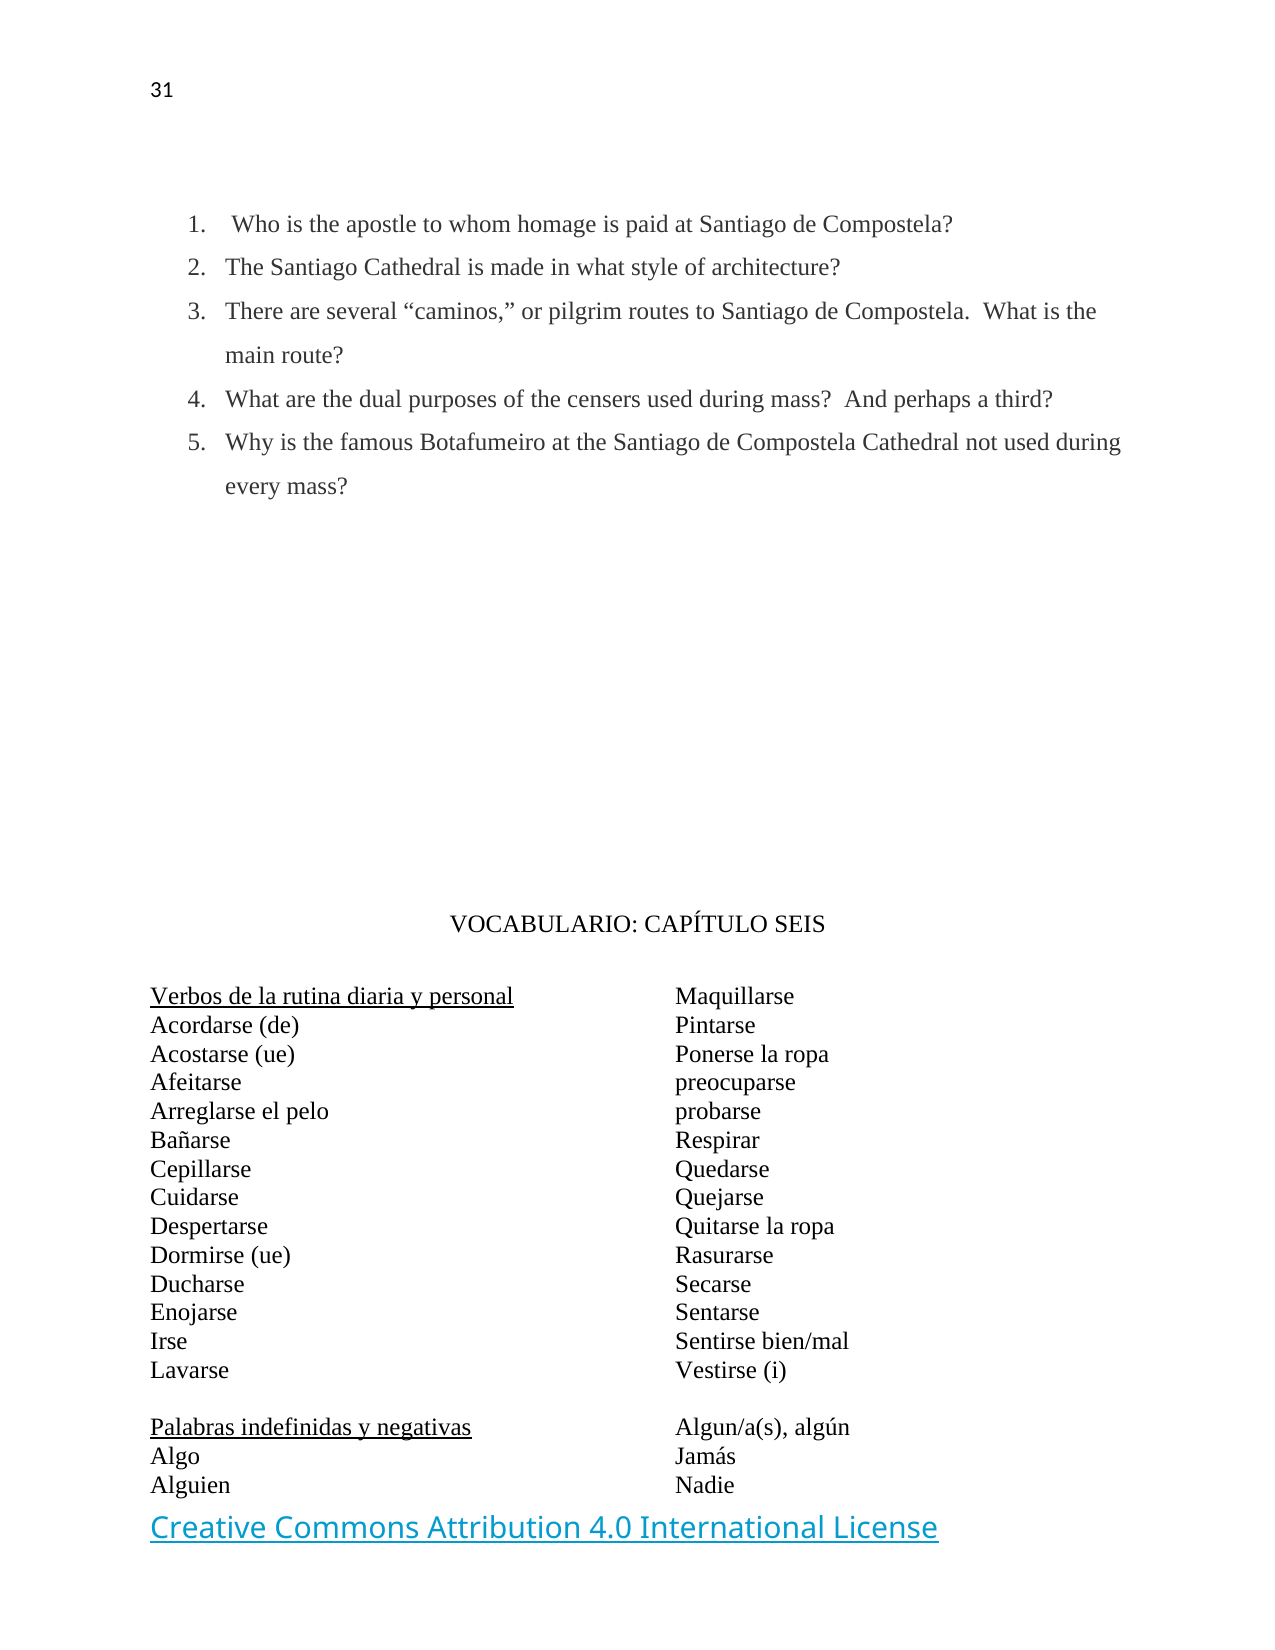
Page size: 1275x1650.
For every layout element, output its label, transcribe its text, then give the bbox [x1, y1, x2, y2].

text probarse [675, 1096, 1125, 1125]
text Enojarse [150, 1297, 600, 1326]
text Pintarse [675, 1010, 1125, 1039]
text Sentirse bien/mal [675, 1326, 1125, 1355]
text Algo [150, 1441, 600, 1470]
text Dormirse (ue) [150, 1240, 600, 1269]
text Irse [150, 1326, 600, 1355]
text Rasurarse [675, 1240, 1125, 1269]
text Palabras indefinidas y negativas [150, 1412, 600, 1441]
text Quitarse la ropa [675, 1211, 1125, 1240]
text Secarse [675, 1269, 1125, 1297]
text Nadie [675, 1470, 1125, 1499]
text Verbos de la rutina diaria y personal [150, 981, 600, 1010]
text Ponerse la ropa [675, 1039, 1125, 1067]
list There are several “caminos,” or pilgrim routes to Santiago de Compostela. What is the main route? [187, 281, 1125, 369]
list Why is the famous Botafumeiro at the Santiago de Compostela Cathedral not used during every mass? [187, 412, 1125, 500]
text Acordarse (de) [150, 1010, 600, 1039]
text Jamás [675, 1441, 1125, 1470]
list The Santiago Cathedral is made in what style of architecture? [187, 237, 1125, 281]
text preocuparse [675, 1067, 1125, 1096]
text Despertarse [150, 1211, 600, 1240]
text Quejarse [675, 1182, 1125, 1211]
text Arreglarse el pelo [150, 1096, 600, 1125]
text Maquillarse [675, 981, 1125, 1010]
text Bañarse [150, 1125, 600, 1154]
text Ducharse [150, 1269, 600, 1297]
text Lavarse [150, 1355, 600, 1384]
text Cepillarse [150, 1154, 600, 1182]
text Respirar [675, 1125, 1125, 1154]
list Who is the apostle to whom homage is paid at Santiago de Compostela? [187, 194, 1125, 237]
text VOCABULARIO: CAPÍTULO SEIS [150, 894, 1125, 937]
text Cuidarse [150, 1182, 600, 1211]
text Sentarse [675, 1297, 1125, 1326]
text Alguien [150, 1470, 600, 1499]
text Algun/a(s), algún [675, 1412, 1125, 1441]
list What are the dual purposes of the censers used during mass? And perhaps a third? [187, 369, 1125, 412]
text Afeitarse [150, 1067, 600, 1096]
text Quedarse [675, 1154, 1125, 1182]
text Acostarse (ue) [150, 1039, 600, 1067]
text Vestirse (i) [675, 1355, 1125, 1384]
